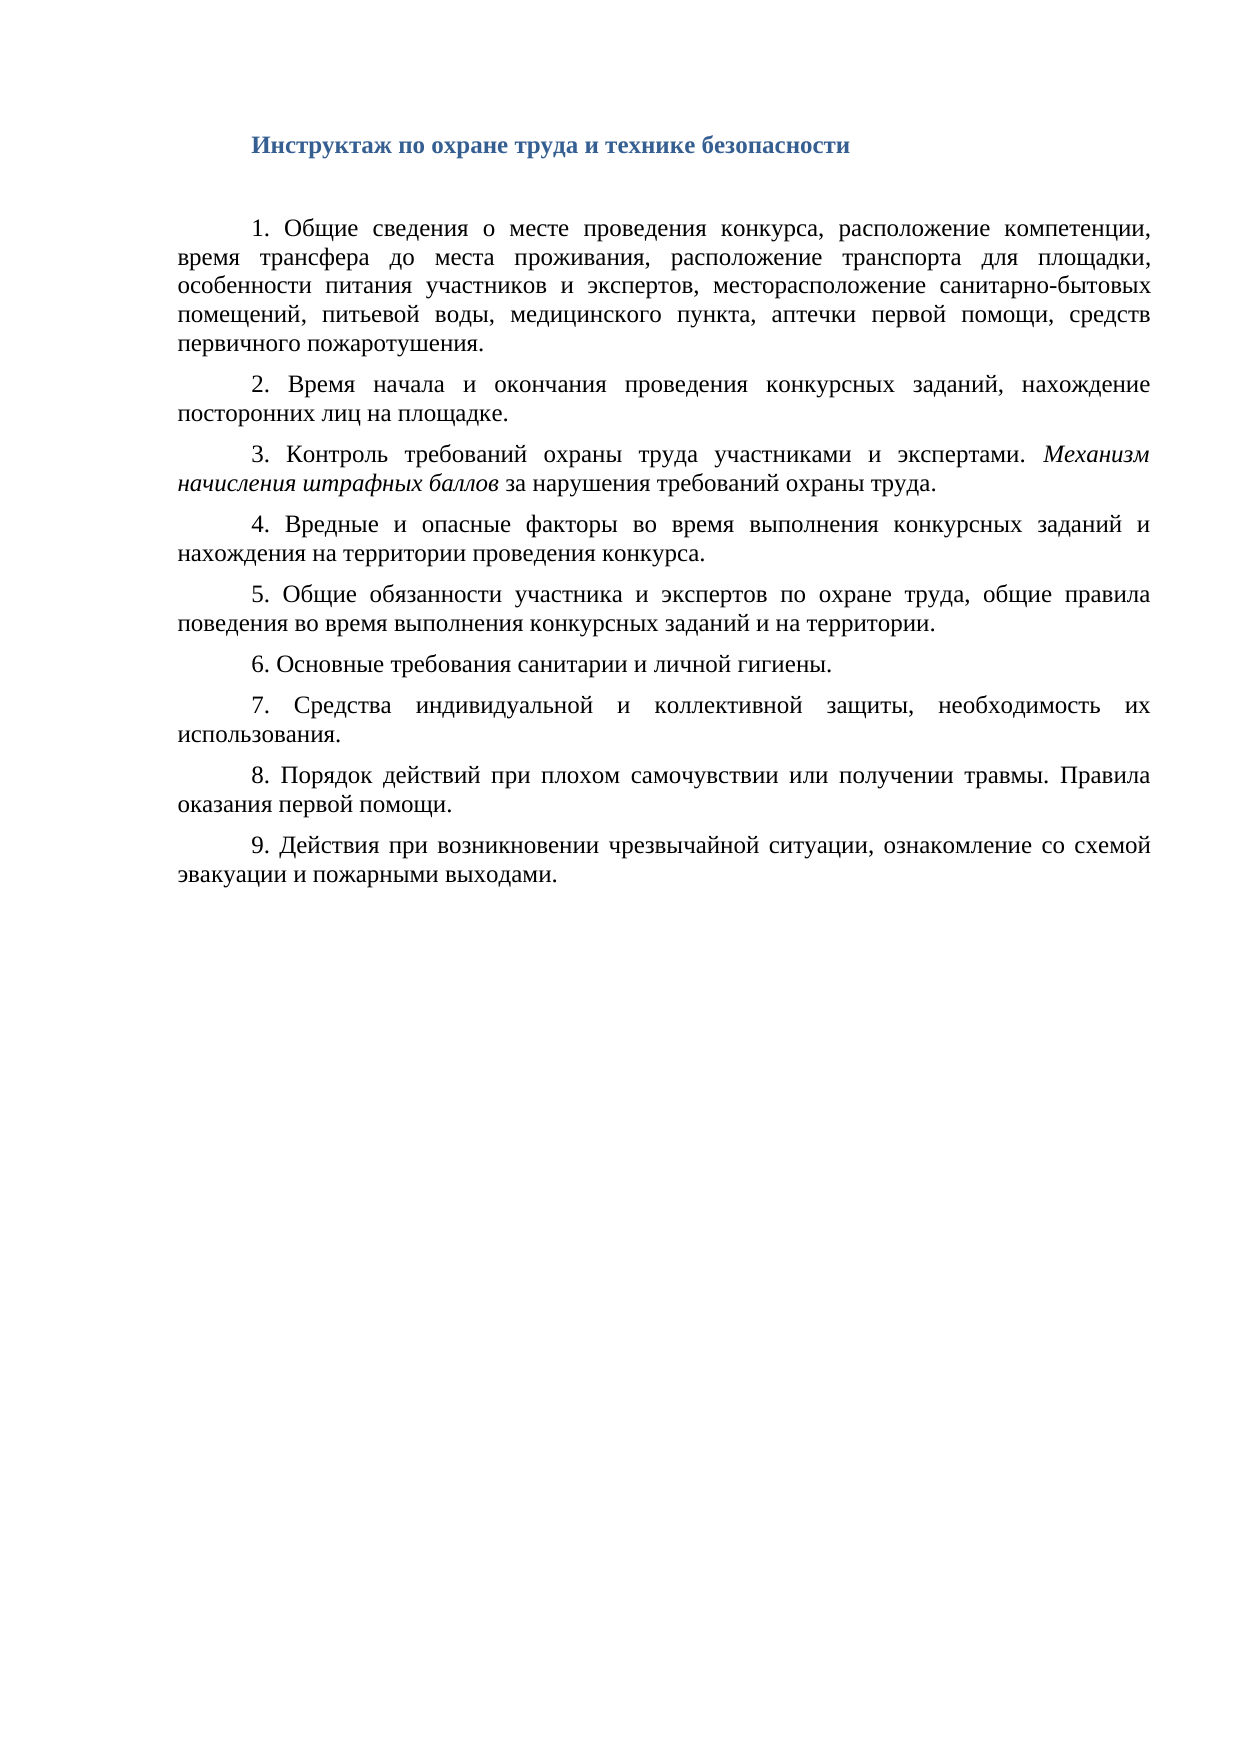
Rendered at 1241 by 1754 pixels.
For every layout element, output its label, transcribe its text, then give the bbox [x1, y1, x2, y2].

text Инструктаж по охране труда и технике безопасности [177, 131, 1152, 159]
text 1. Общие сведения о месте проведения конкурса, расположение компетенции, время трансфера до места проживания, расположение транспорта для площадки, особенности питания участников и экспертов, месторасположение санитарно-бытовых помещений, питьевой воды, медицинского пункта, аптечки первой помощи, средств первичного пожаротушения. [177, 213, 1152, 357]
text 3. Контроль требований охраны труда участниками и экспертами. Механизм начисления штрафных баллов за нарушения требований охраны труда. [177, 439, 1152, 497]
text 9. Действия при возникновении чрезвычайной ситуации, ознакомление со схемой эвакуации и пожарными выходами. [177, 831, 1152, 888]
text 8. Порядок действий при плохом самочувствии или получении травмы. Правила оказания первой помощи. [177, 761, 1152, 818]
text 7. Средства индивидуальной и коллективной защиты, необходимость их использования. [177, 691, 1152, 748]
text 4. Вредные и опасные факторы во время выполнения конкурсных заданий и нахождения на территории проведения конкурса. [177, 509, 1152, 567]
text 2. Время начала и окончания проведения конкурсных заданий, нахождение посторонних лиц на площадке. [177, 369, 1152, 427]
text 6. Основные требования санитарии и личной гигиены. [177, 649, 1152, 678]
text 5. Общие обязанности участника и экспертов по охране труда, общие правила поведения во время выполнения конкурсных заданий и на территории. [177, 579, 1152, 637]
